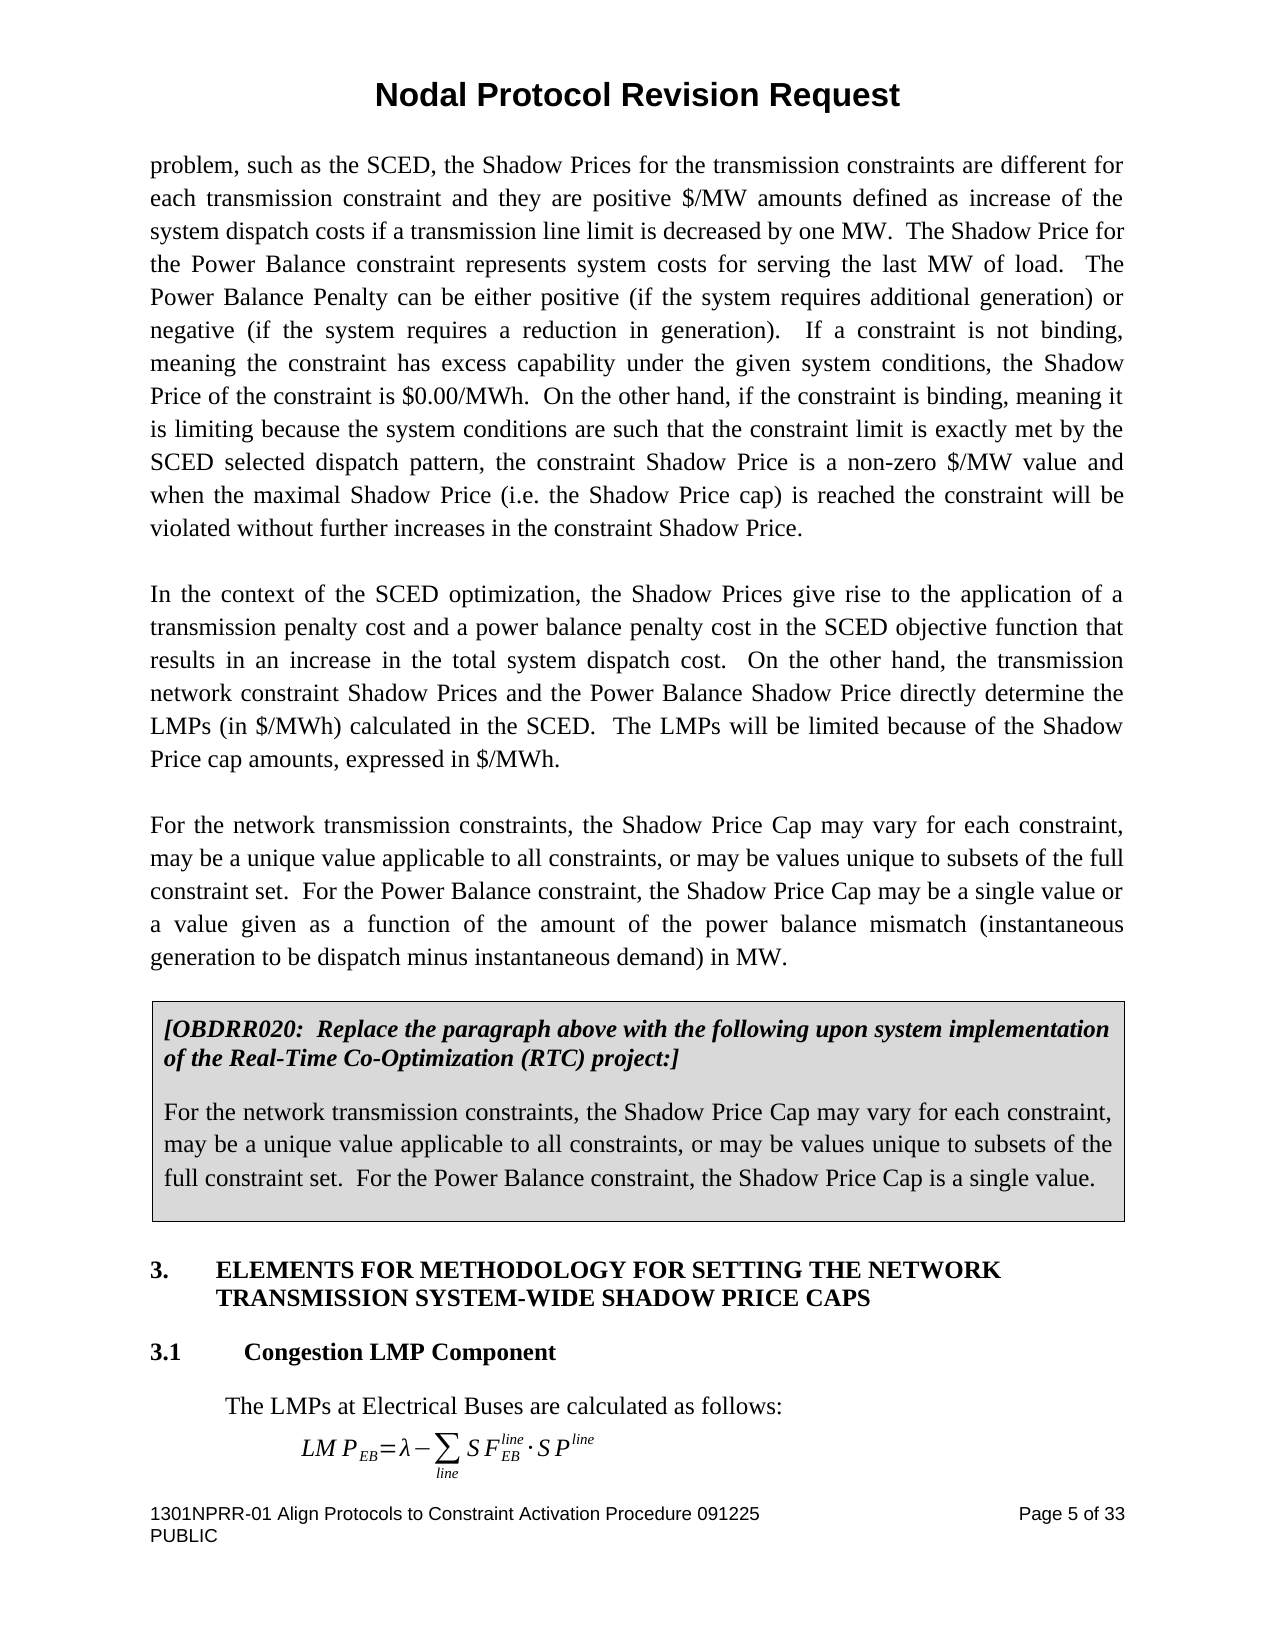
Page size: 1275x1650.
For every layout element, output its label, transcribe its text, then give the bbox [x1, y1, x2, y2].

text In the context of the SCED optimization, the Shadow Prices give rise to the application of a transmission penalty cost and a power balance penalty cost in the SCED objective function that results in an increase in the total system dispatch cost. On the other hand, the transmission network constraint Shadow Prices and the Power Balance Shadow Price directly determine the LMPs (in $/MWh) calculated in the SCED. The LMPs will be limited because of the Shadow Price cap amounts, expressed in $/MWh. [150, 579, 1125, 773]
text 3.1 Congestion LMP Component [150, 1337, 1125, 1366]
table_header [OBDRR020: Replace the paragraph above with the following upon system implementation of the Real-Time Co-Optimization (RTC) project:] For the network transmission constraints, the Shadow Price Cap may vary for each constraint, may be a unique value applicable to all constraints, or may be values unique to subsets of the full constraint set. For the Power Balance constraint, the Shadow Price Cap is a single value. [153, 1002, 1124, 1221]
text The LMPs at Electrical Buses are calculated as follows: [225, 1391, 1125, 1420]
text 3. Elements for Methodology for Setting the Network Transmission System-Wide Shadow Price Caps [150, 1255, 1125, 1312]
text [150, 150, 1125, 542]
text For the network transmission constraints, the Shadow Price Cap may vary for each constraint, may be a unique value applicable to all constraints, or may be values unique to subsets of the full constraint set. For the Power Balance constraint, the Shadow Price Cap may be a single value or a value given as a function of the amount of the power balance mismatch (instantaneous generation to be dispatch minus instantaneous demand) in MW. [150, 810, 1125, 971]
